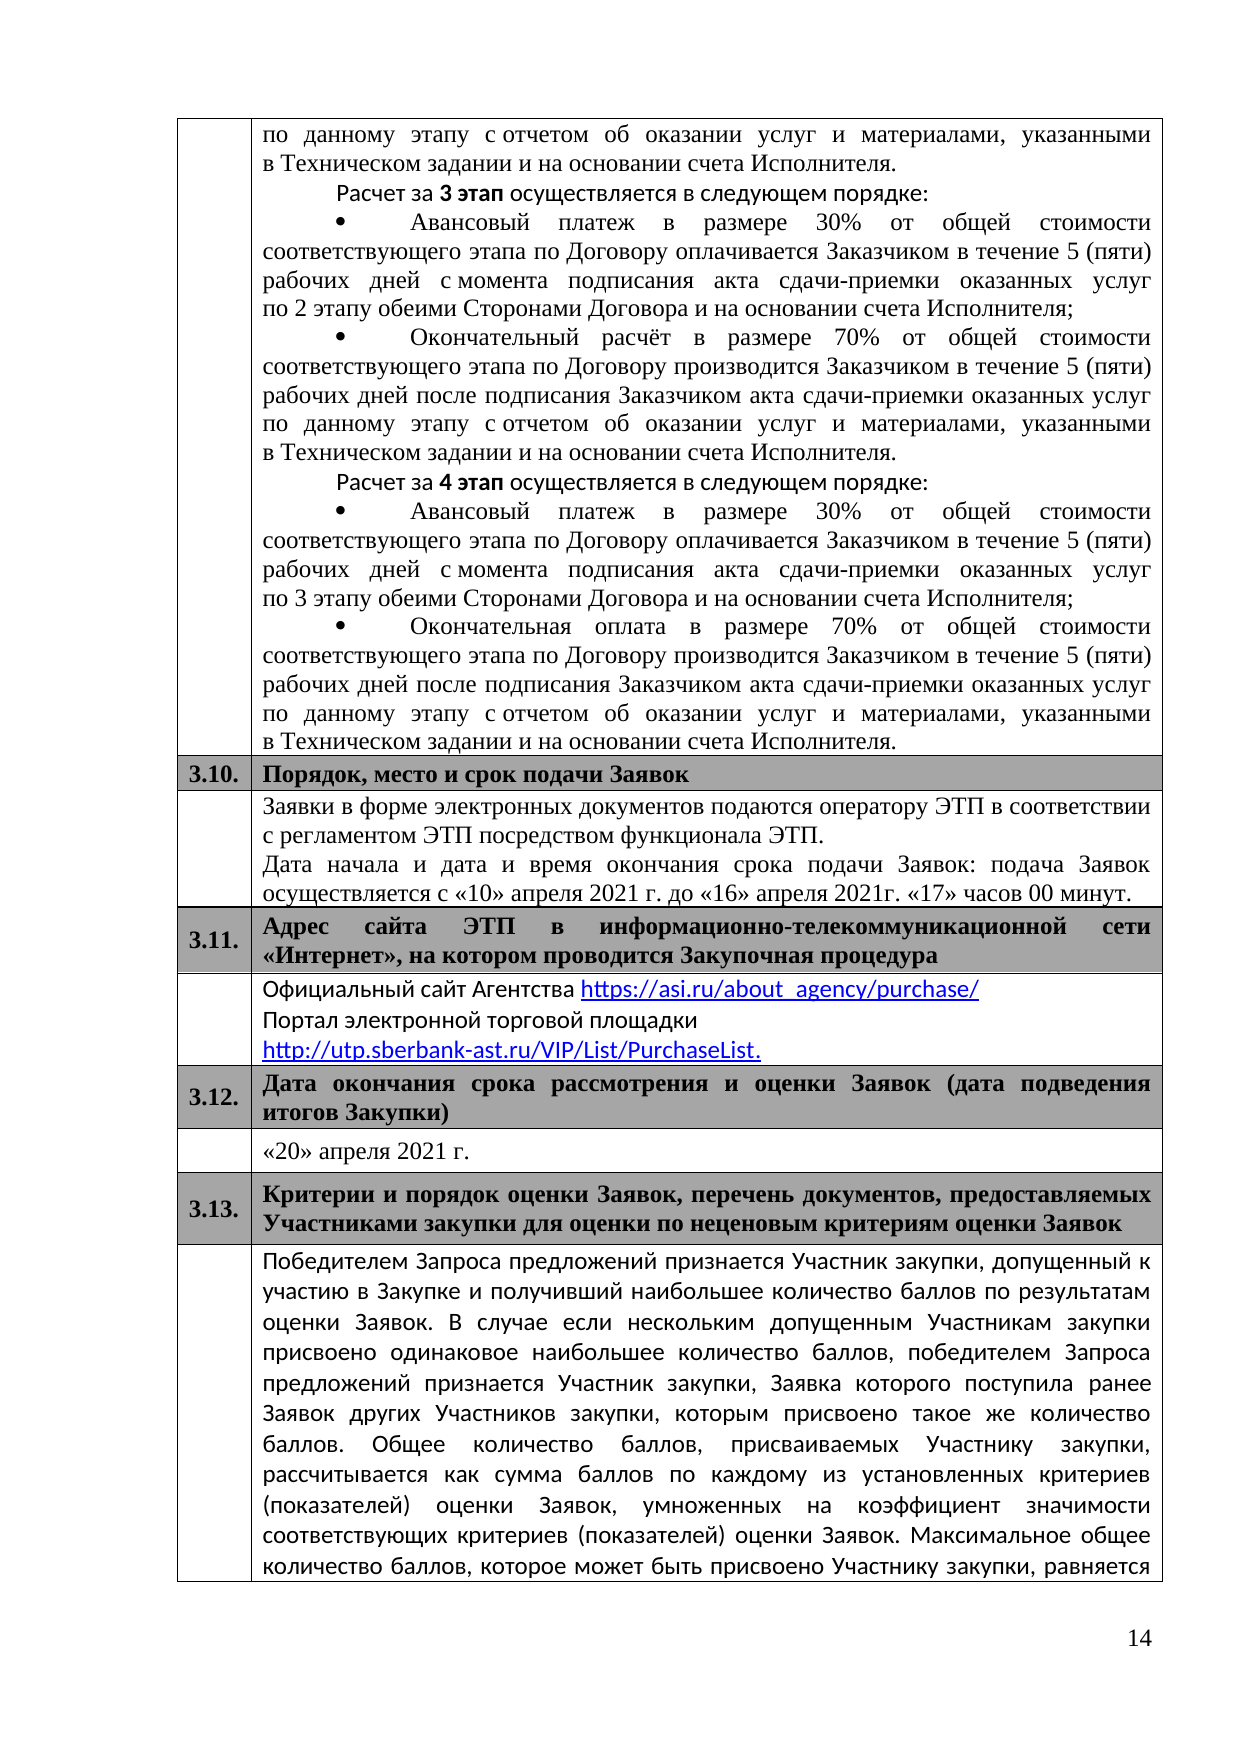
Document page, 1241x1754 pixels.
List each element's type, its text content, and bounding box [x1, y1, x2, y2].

table_cell Официальный сайт Агентства https://asi.ru/about_agency/purchase/ Портал электронной торговой площадки http://utp.sberbank-ast.ru/VIP/List/PurchaseList. [252, 974, 1162, 1065]
table_cell 3.12. [178, 1066, 251, 1128]
table_cell «20» апреля 2021 г. [252, 1129, 1162, 1172]
table_cell [178, 119, 251, 755]
table_cell Порядок, место и срок подачи Заявок [252, 756, 1162, 790]
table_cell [252, 119, 1162, 755]
table_cell [178, 1245, 251, 1581]
table_cell [178, 1129, 251, 1172]
table_cell 3.10. [178, 756, 251, 790]
table_cell [178, 791, 251, 906]
table_cell Критерии и порядок оценки Заявок, перечень документов, предоставляемых Участниками закупки для оценки по неценовым критериям оценки Заявок [252, 1173, 1162, 1244]
table_cell Дата окончания срока рассмотрения и оценки Заявок (дата подведения итогов Закупки) [252, 1066, 1162, 1128]
table_cell 3.11. [178, 908, 251, 972]
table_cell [252, 1245, 1162, 1581]
table_cell [178, 974, 251, 1065]
table_cell Заявки в форме электронных документов подаются оператору ЭТП в соответствии с регламентом ЭТП посредством функционала ЭТП. Дата начала и дата и время окончания срока подачи Заявок: подача Заявок осуществляется с «10» апреля 2021 г. до «16» апреля 2021г. «17» часов 00 минут. [252, 791, 1162, 906]
table_cell 3.13. [178, 1173, 251, 1244]
table_cell Адрес сайта ЭТП в информационно-телекоммуникационной сети «Интернет», на котором проводится Закупочная процедура [252, 908, 1162, 972]
